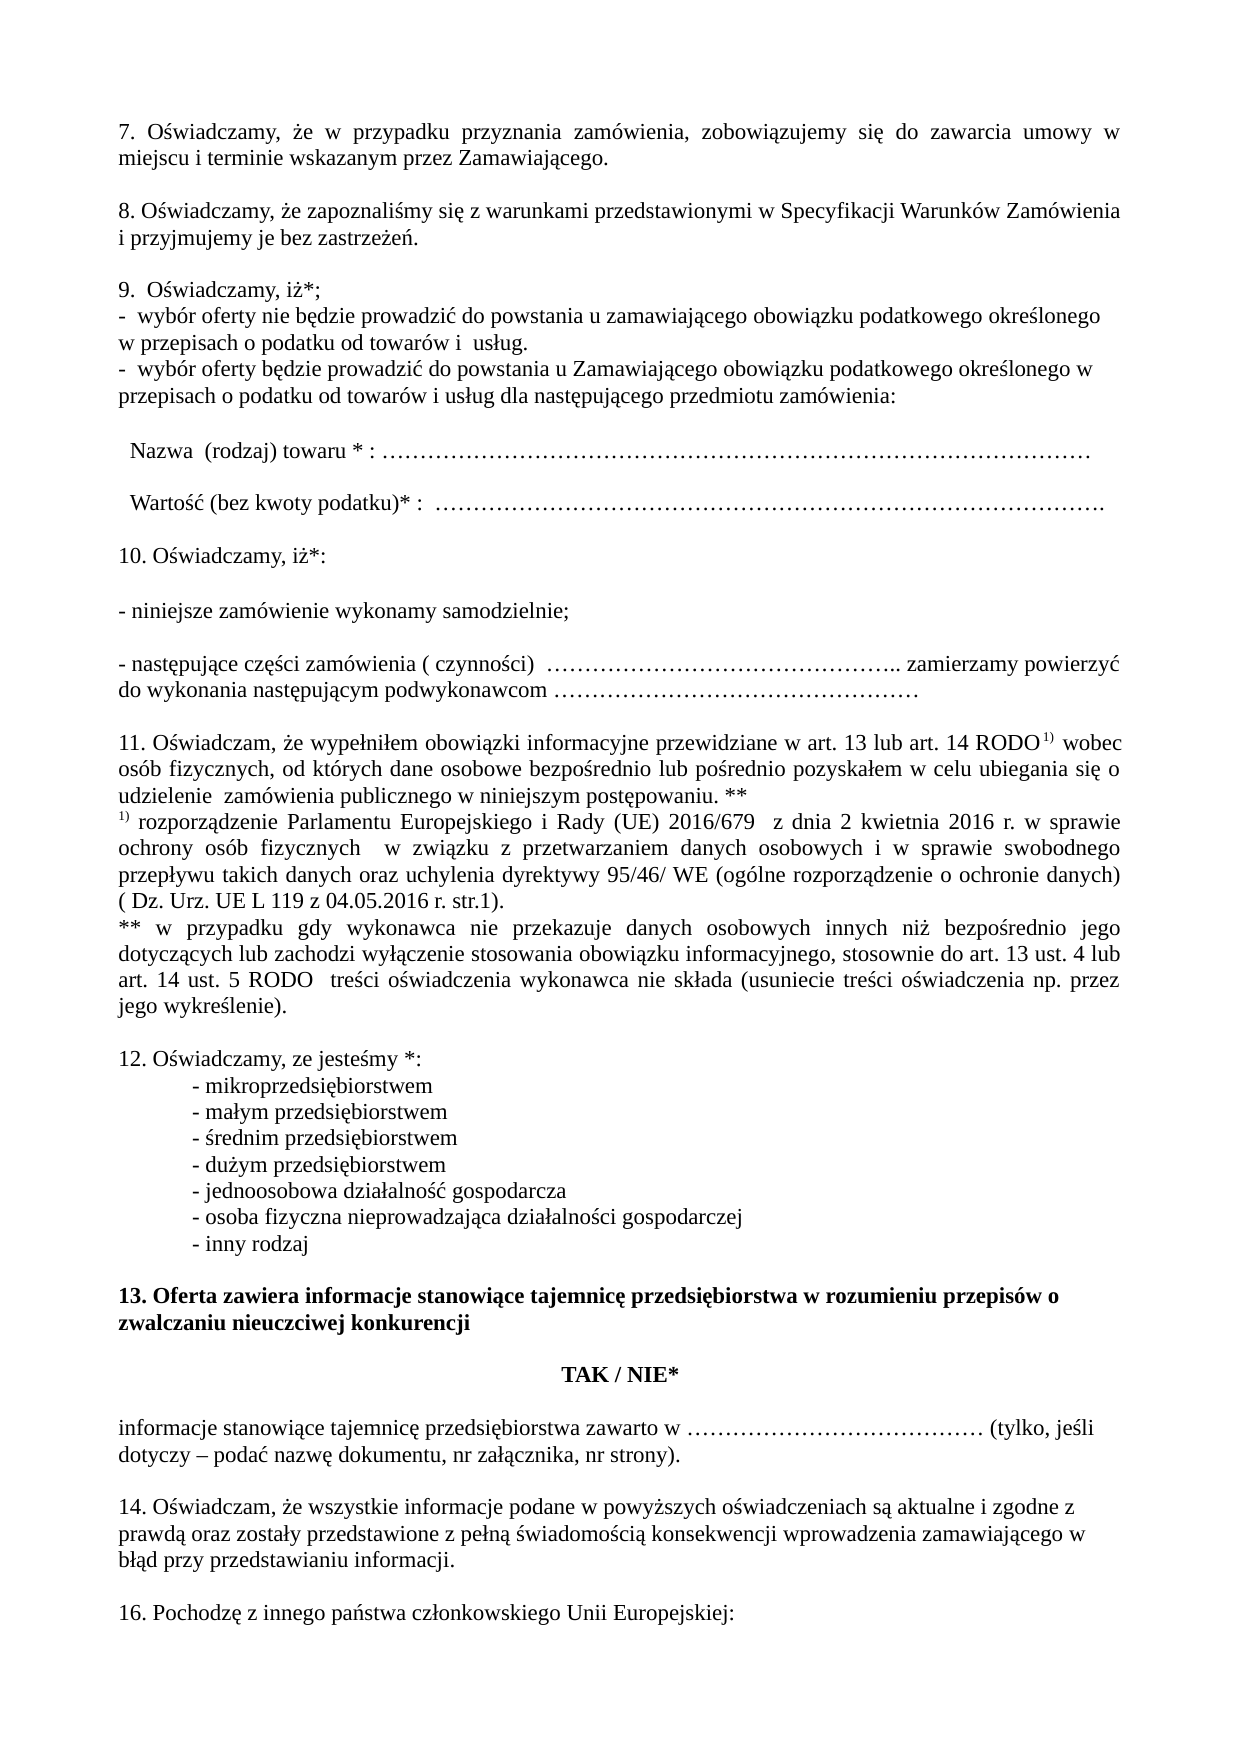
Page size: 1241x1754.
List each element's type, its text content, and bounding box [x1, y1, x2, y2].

text 13. Oferta zawiera informacje stanowiące tajemnicę przedsiębiorstwa w rozumieniu przepisów o zwalczaniu nieuczciwej konkurencji [118, 1282, 1122, 1335]
text 1) rozporządzenie Parlamentu Europejskiego i Rady (UE) 2016/679 z dnia 2 kwietnia 2016 r. w sprawie ochrony osób fizycznych w związku z przetwarzaniem danych osobowych i w sprawie swobodnego przepływu takich danych oraz uchylenia dyrektywy 95/46/ WE (ogólne rozporządzenie o ochronie danych) ( Dz. Urz. UE L 119 z 04.05.2016 r. str.1). [118, 808, 1122, 913]
text TAK / NIE* [118, 1362, 1122, 1388]
text - niniejsze zamówienie wykonamy samodzielnie; [118, 597, 1122, 624]
text - inny rodzaj [118, 1230, 1122, 1256]
text 7. Oświadczamy, że w przypadku przyznania zamówienia, zobowiązujemy się do zawarcia umowy w miejscu i terminie wskazanym przez Zamawiającego. [118, 118, 1122, 171]
text - jednoosobowa działalność gospodarcza [118, 1177, 1122, 1203]
text - mikroprzedsiębiorstwem [118, 1072, 1122, 1098]
text - następujące części zamówienia ( czynności) ……………………………………….. zamierzamy powierzyć do wykonania następującym podwykonawcom ………………………………………… [118, 650, 1122, 703]
text informacje stanowiące tajemnicę przedsiębiorstwa zawarto w ………………………………… (tylko, jeśli dotyczy – podać nazwę dokumentu, nr załącznika, nr strony). [118, 1414, 1122, 1467]
text - osoba fizyczna nieprowadzająca działalności gospodarczej [118, 1203, 1122, 1230]
text 8. Oświadczamy, że zapoznaliśmy się z warunkami przedstawionymi w Specyfikacji Warunków Zamówienia i przyjmujemy je bez zastrzeżeń. [118, 197, 1122, 250]
text - wybór oferty będzie prowadzić do powstania u Zamawiającego obowiązku podatkowego określonego w przepisach o podatku od towarów i usług dla następującego przedmiotu zamówienia: [118, 355, 1122, 408]
text - dużym przedsiębiorstwem [118, 1151, 1122, 1177]
text - średnim przedsiębiorstwem [118, 1124, 1122, 1151]
text 12. Oświadczamy, ze jesteśmy *: [118, 1045, 1122, 1072]
text 11. Oświadczam, że wypełniłem obowiązki informacyjne przewidziane w art. 13 lub art. 14 RODO1) wobec osób fizycznych, od których dane osobowe bezpośrednio lub pośrednio pozyskałem w celu ubiegania się o udzielenie zamówienia publicznego w niniejszym postępowaniu. ** [118, 729, 1122, 808]
text 14. Oświadczam, że wszystkie informacje podane w powyższych oświadczeniach są aktualne i zgodne z prawdą oraz zostały przedstawione z pełną świadomością konsekwencji wprowadzenia zamawiającego w błąd przy przedstawianiu informacji. [118, 1493, 1122, 1572]
text Wartość (bez kwoty podatku)* : ……………………………………………………………………………. [118, 489, 1122, 516]
text Nazwa (rodzaj) towaru * : ………………………………………………………………………………… [118, 437, 1122, 463]
text - wybór oferty nie będzie prowadzić do powstania u zamawiającego obowiązku podatkowego określonego w przepisach o podatku od towarów i usług. [118, 303, 1122, 355]
text 10. Oświadczamy, iż*: [118, 542, 1122, 568]
text ** w przypadku gdy wykonawca nie przekazuje danych osobowych innych niż bezpośrednio jego dotyczących lub zachodzi wyłączenie stosowania obowiązku informacyjnego, stosownie do art. 13 ust. 4 lub art. 14 ust. 5 RODO treści oświadczenia wykonawca nie składa (usuniecie treści oświadczenia np. przez jego wykreślenie). [118, 913, 1122, 1019]
text 16. Pochodzę z innego państwa członkowskiego Unii Europejskiej: [118, 1599, 1122, 1625]
text - małym przedsiębiorstwem [118, 1098, 1122, 1124]
text 9. Oświadczamy, iż*; [118, 276, 1122, 303]
